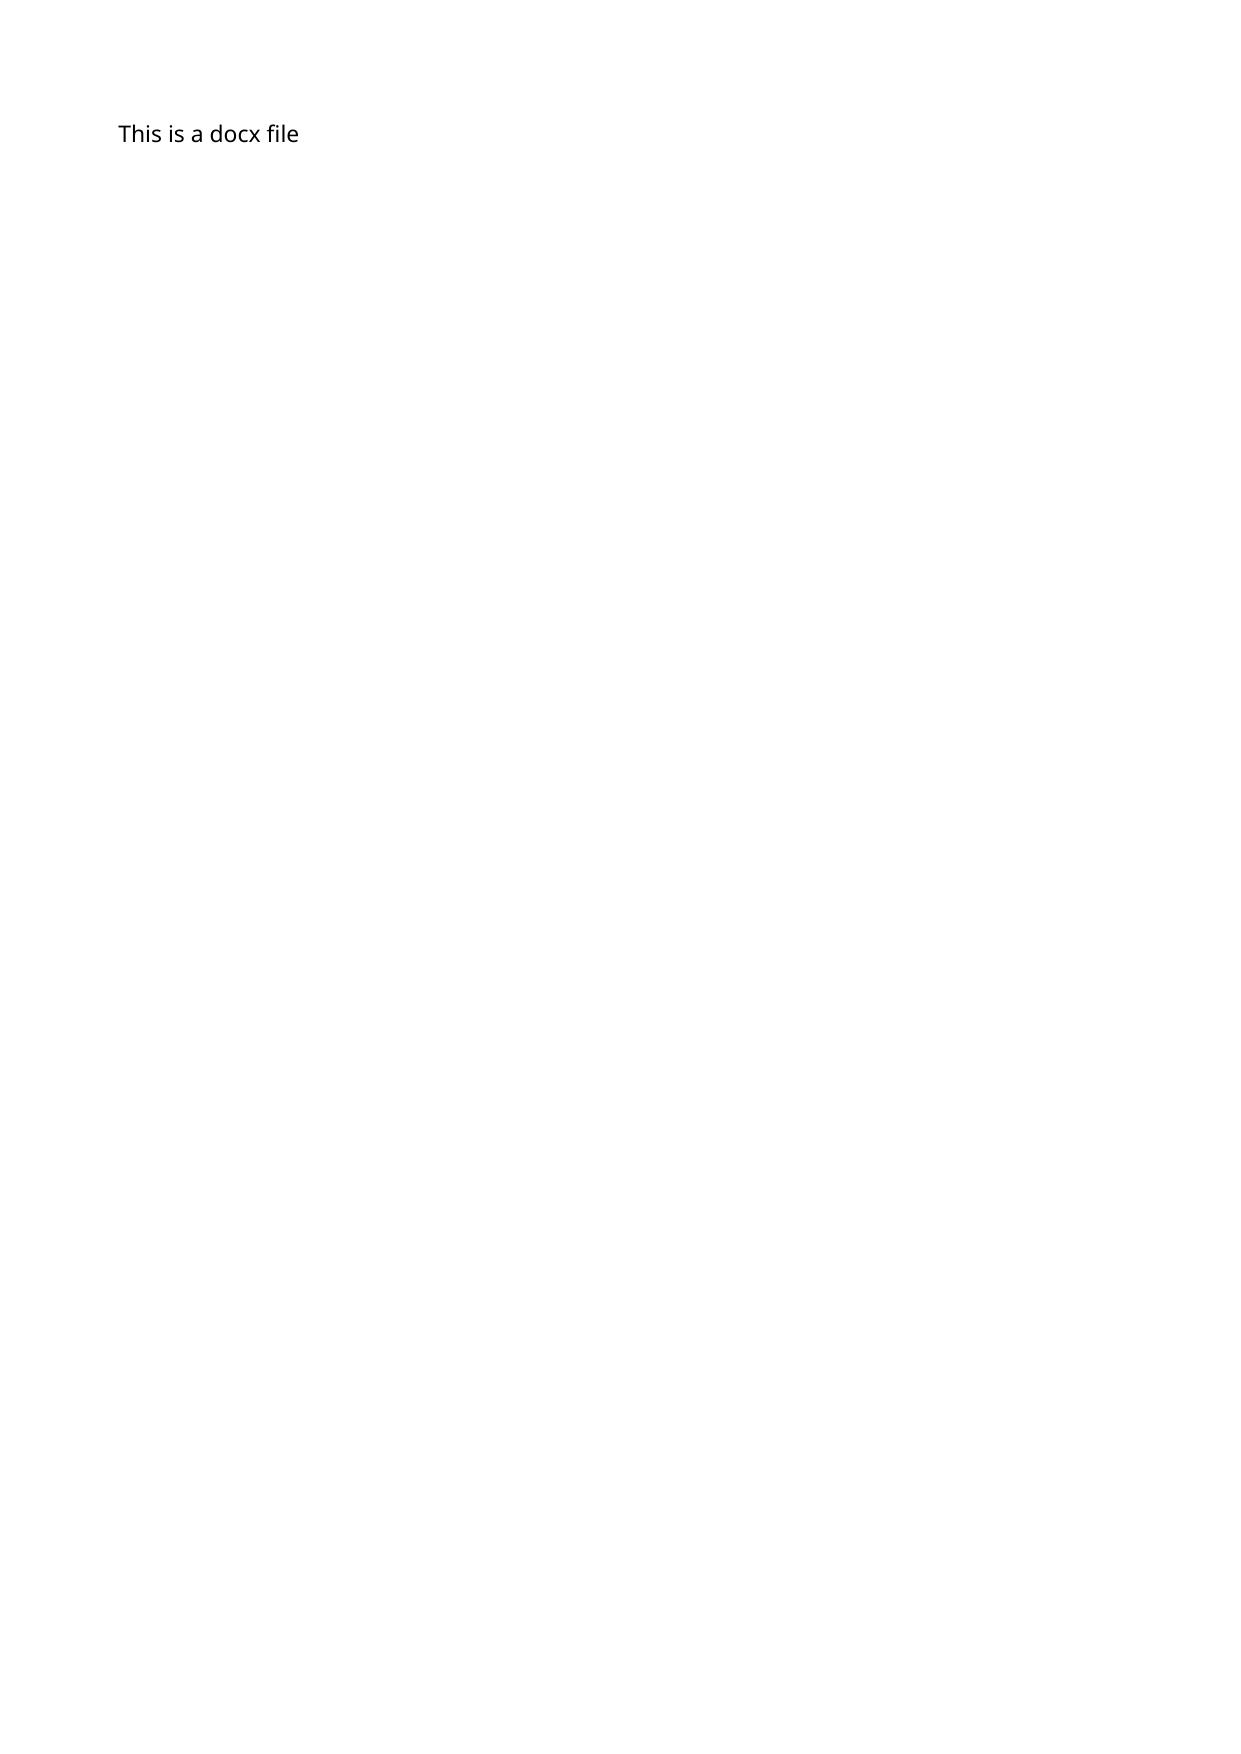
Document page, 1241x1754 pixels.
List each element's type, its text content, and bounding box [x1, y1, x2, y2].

text This is a docx file [118, 118, 1122, 149]
